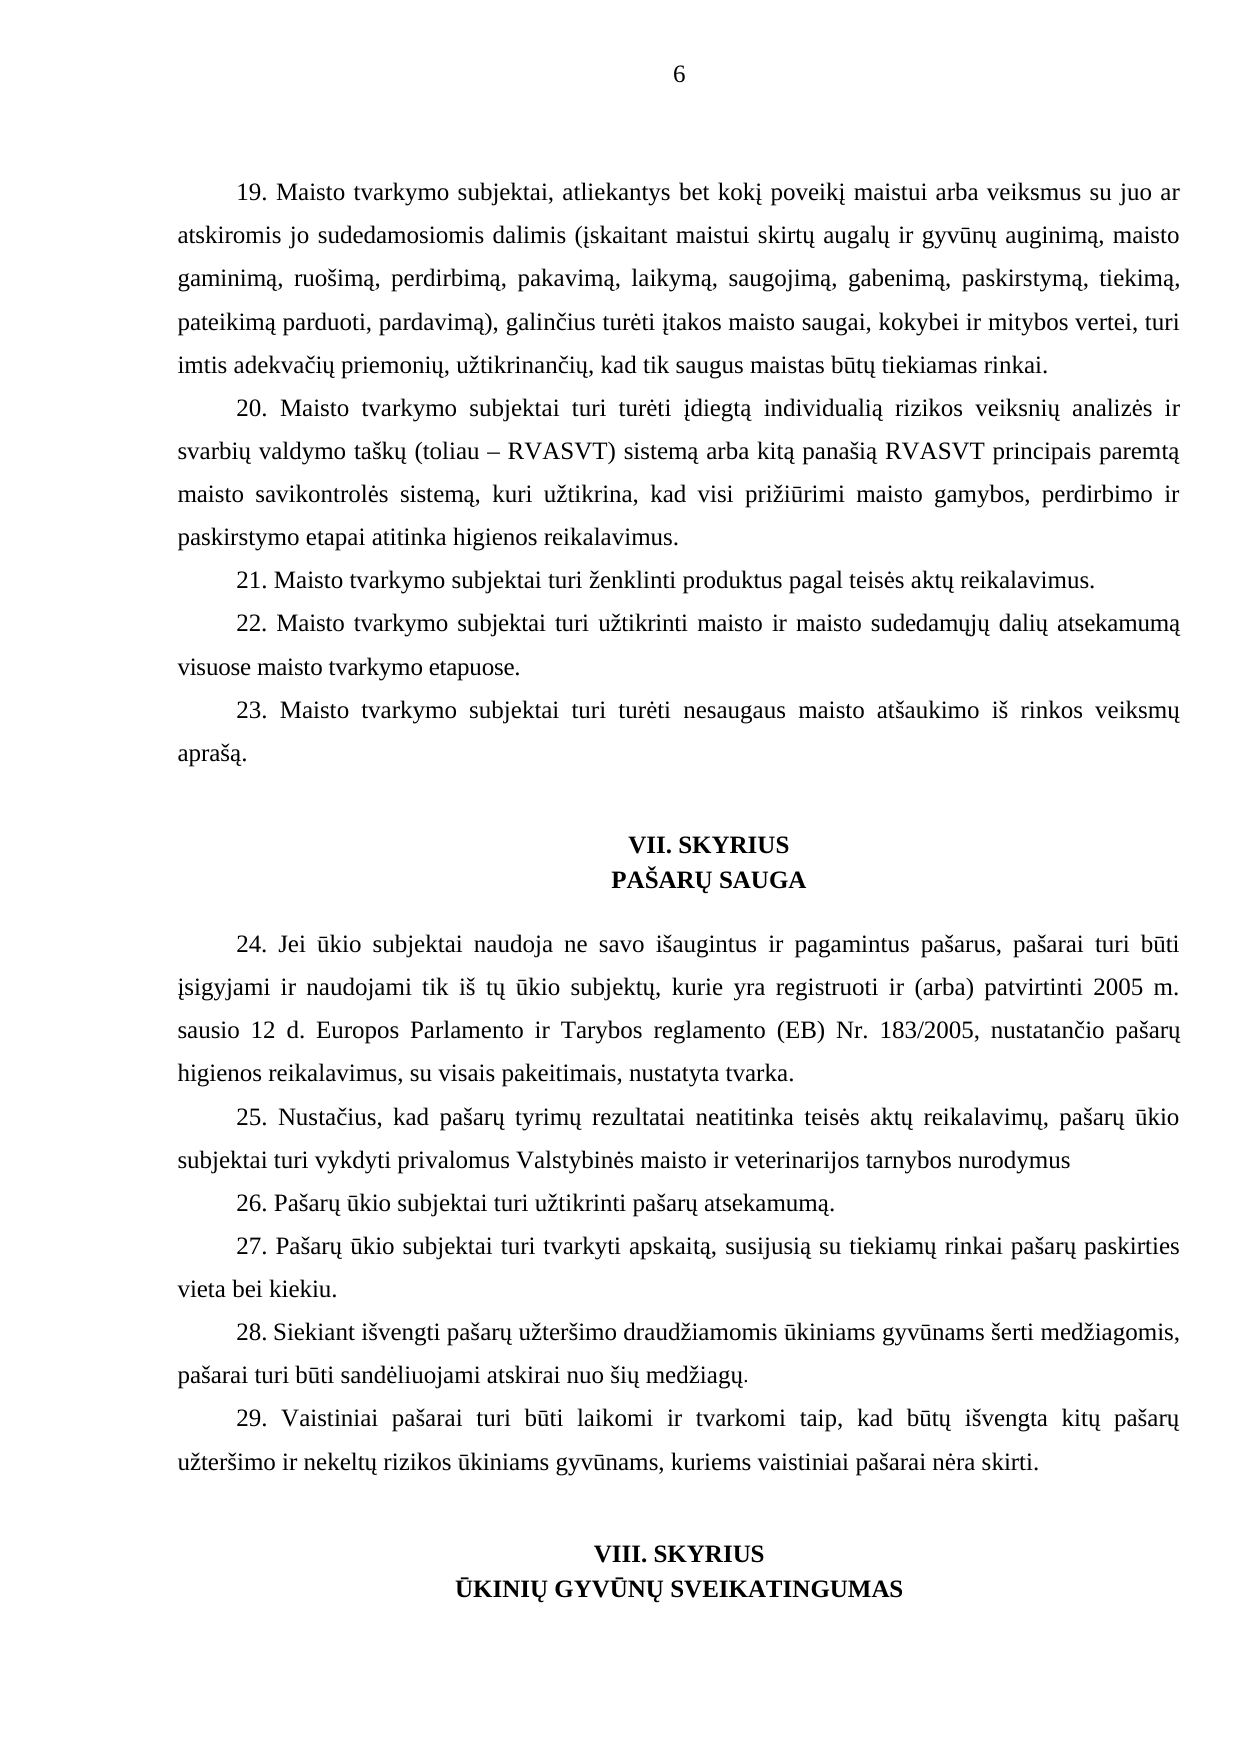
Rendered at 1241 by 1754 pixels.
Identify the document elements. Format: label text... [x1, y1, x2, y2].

text ŪKINIŲ GYVŪNŲ SVEikatingumas [177, 1568, 1181, 1603]
text 25. Nustačius, kad pašarų tyrimų rezultatai neatitinka teisės aktų reikalavimų, pašarų ūkio subjektai turi vykdyti privalomus Valstybinės maisto ir veterinarijos tarnybos nurodymus [177, 1102, 1181, 1173]
text 29. Vaistiniai pašarai turi būti laikomi ir tvarkomi taip, kad būtų išvengta kitų pašarų užteršimo ir nekeltų rizikos ūkiniams gyvūnams, kuriems vaistiniai pašarai nėra skirti. [177, 1403, 1181, 1475]
text 28. Siekiant išvengti pašarų užteršimo draudžiamomis ūkiniams gyvūnams šerti medžiagomis, pašarai turi būti sandėliuojami atskirai nuo šių medžiagų. [177, 1317, 1181, 1389]
text VII. Skyrius [177, 824, 1181, 859]
text 24. Jei ūkio subjektai naudoja ne savo išaugintus ir pagamintus pašarus, pašarai turi būti įsigyjami ir naudojami tik iš tų ūkio subjektų, kurie yra registruoti ir (arba) patvirtinti 2005 m. sausio 12 d. Europos Parlamento ir Tarybos reglamento (EB) Nr. 183/2005, nustatančio pašarų higienos reikalavimus, su visais pakeitimais, nustatyta tvarka. [177, 929, 1181, 1087]
text 22. Maisto tvarkymo subjektai turi užtikrinti maisto ir maisto sudedamųjų dalių atsekamumą visuose maisto tvarkymo etapuose. [177, 608, 1181, 680]
text 20. Maisto tvarkymo subjektai turi turėti įdiegtą individualią rizikos veiksnių analizės ir svarbių valdymo taškų (toliau – RVASVT) sistemą arba kitą panašią RVASVT principais paremtą maisto savikontrolės sistemą, kuri užtikrina, kad visi prižiūrimi maisto gamybos, perdirbimo ir paskirstymo etapai atitinka higienos reikalavimus. [177, 393, 1181, 551]
text 23. Maisto tvarkymo subjektai turi turėti nesaugaus maisto atšaukimo iš rinkos veiksmų aprašą. [177, 695, 1181, 767]
text 26. Pašarų ūkio subjektai turi užtikrinti pašarų atsekamumą. [177, 1188, 1181, 1217]
text 27. Pašarų ūkio subjektai turi tvarkyti apskaitą, susijusią su tiekiamų rinkai pašarų paskirties vieta bei kiekiu. [177, 1231, 1181, 1303]
text VIII. Skyrius [177, 1533, 1181, 1568]
text 19. Maisto tvarkymo subjektai, atliekantys bet kokį poveikį maistui arba veiksmus su juo ar atskiromis jo sudedamosiomis dalimis (įskaitant maistui skirtų augalų ir gyvūnų auginimą, maisto gaminimą, ruošimą, perdirbimą, pakavimą, laikymą, saugojimą, gabenimą, paskirstymą, tiekimą, pateikimą parduoti, pardavimą), galinčius turėti įtakos maisto saugai, kokybei ir mitybos vertei, turi imtis adekvačių priemonių, užtikrinančių, kad tik saugus maistas būtų tiekiamas rinkai. [177, 177, 1181, 378]
text 21. Maisto tvarkymo subjektai turi ženklinti produktus pagal teisės aktų reikalavimus. [177, 565, 1181, 594]
text PAŠARŲ SAUGA [177, 859, 1181, 894]
